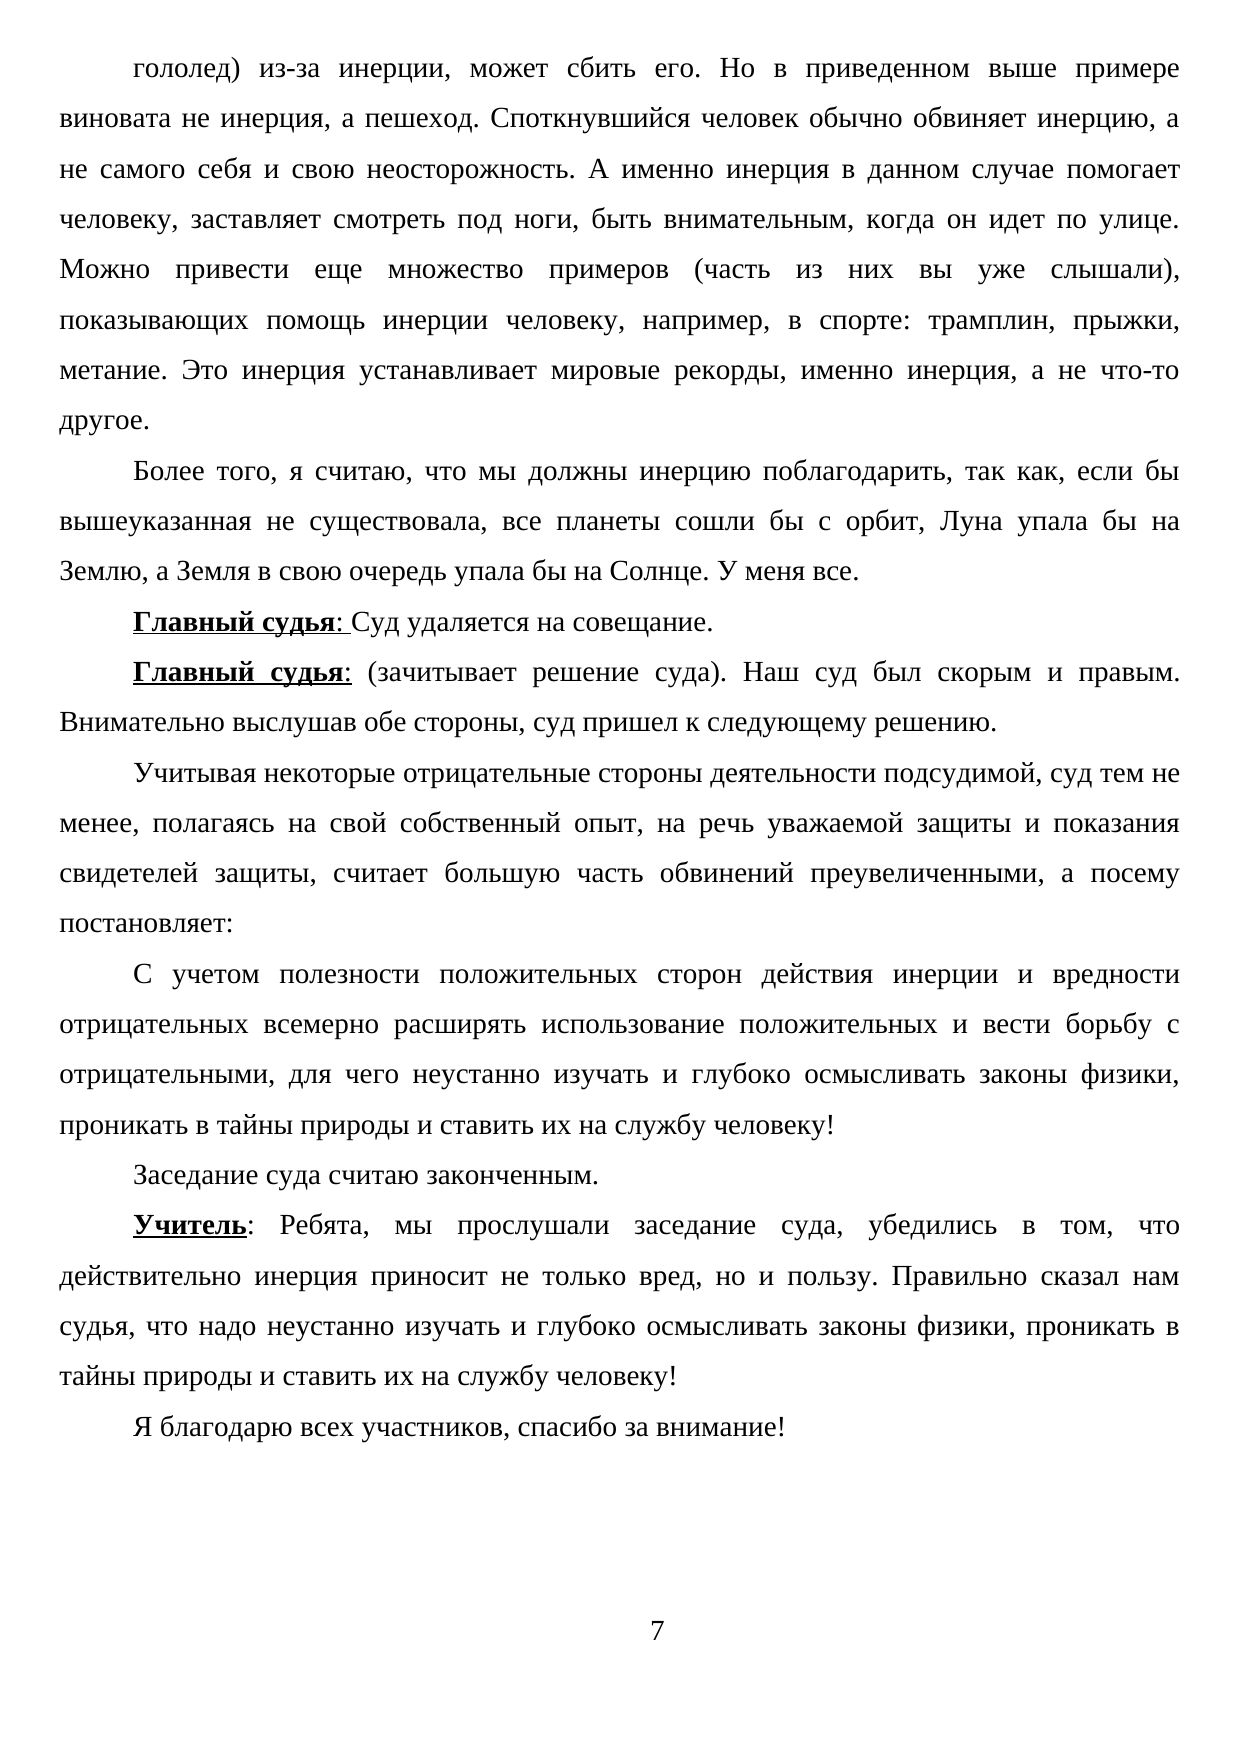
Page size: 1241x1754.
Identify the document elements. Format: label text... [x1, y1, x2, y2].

text Учитель: Ребята, мы прослушали заседание суда, убедились в том, что действительно инерция приносит не только вред, но и пользу. Правильно сказал нам судья, что надо неустанно изучать и глубоко осмысливать законы физики, проникать в тайны природы и ставить их на службу человеку! [59, 1207, 1181, 1392]
text Главный судья: Суд удаляется на совещание. [59, 604, 1181, 637]
text Более того, я считаю, что мы должны инерцию поблагодарить, так как, если бы вышеуказанная не существовала, все планеты сошли бы с орбит, Луна упала бы на Землю, а Земля в свою очередь упала бы на Солнце. У меня все. [59, 453, 1181, 587]
text Главный судья: (зачитывает решение суда). Наш суд был скорым и правым. Внимательно выслушав обе стороны, суд пришел к следующему решению. [59, 654, 1181, 738]
text С учетом полезности положительных сторон действия инерции и вредности отрицательных всемерно расширять использование положительных и вести борьбу с отрицательными, для чего неустанно изучать и глубоко осмысливать законы физики, проникать в тайны природы и ставить их на службу человеку! [59, 956, 1181, 1140]
text Заседание суда считаю законченным. [59, 1157, 1181, 1191]
text Учитывая некоторые отрицательные стороны деятельности подсудимой, суд тем не менее, полагаясь на свой собственный опыт, на речь уважаемой защиты и показания свидетелей защиты, считает большую часть обвинений преувеличенными, а посему постановляет: [59, 755, 1181, 939]
text Я благодарю всех участников, спасибо за внимание! [59, 1409, 1181, 1442]
text гололед) из-за инерции, может сбить его. Но в приведенном выше примере виновата не инерция, а пешеход. Споткнувшийся человек обычно обвиняет инерцию, а не самого себя и свою неосторожность. А именно инерция в данном случае помогает человеку, заставляет смотреть под ноги, быть внимательным, когда он идет по улице. Можно привести еще множество примеров (часть из них вы уже слышали), показывающих помощь инерции человеку, например, в спорте: трамплин, прыжки, метание. Это инерция устанавливает мировые рекорды, именно инерция, а не что-то другое. [59, 50, 1181, 436]
